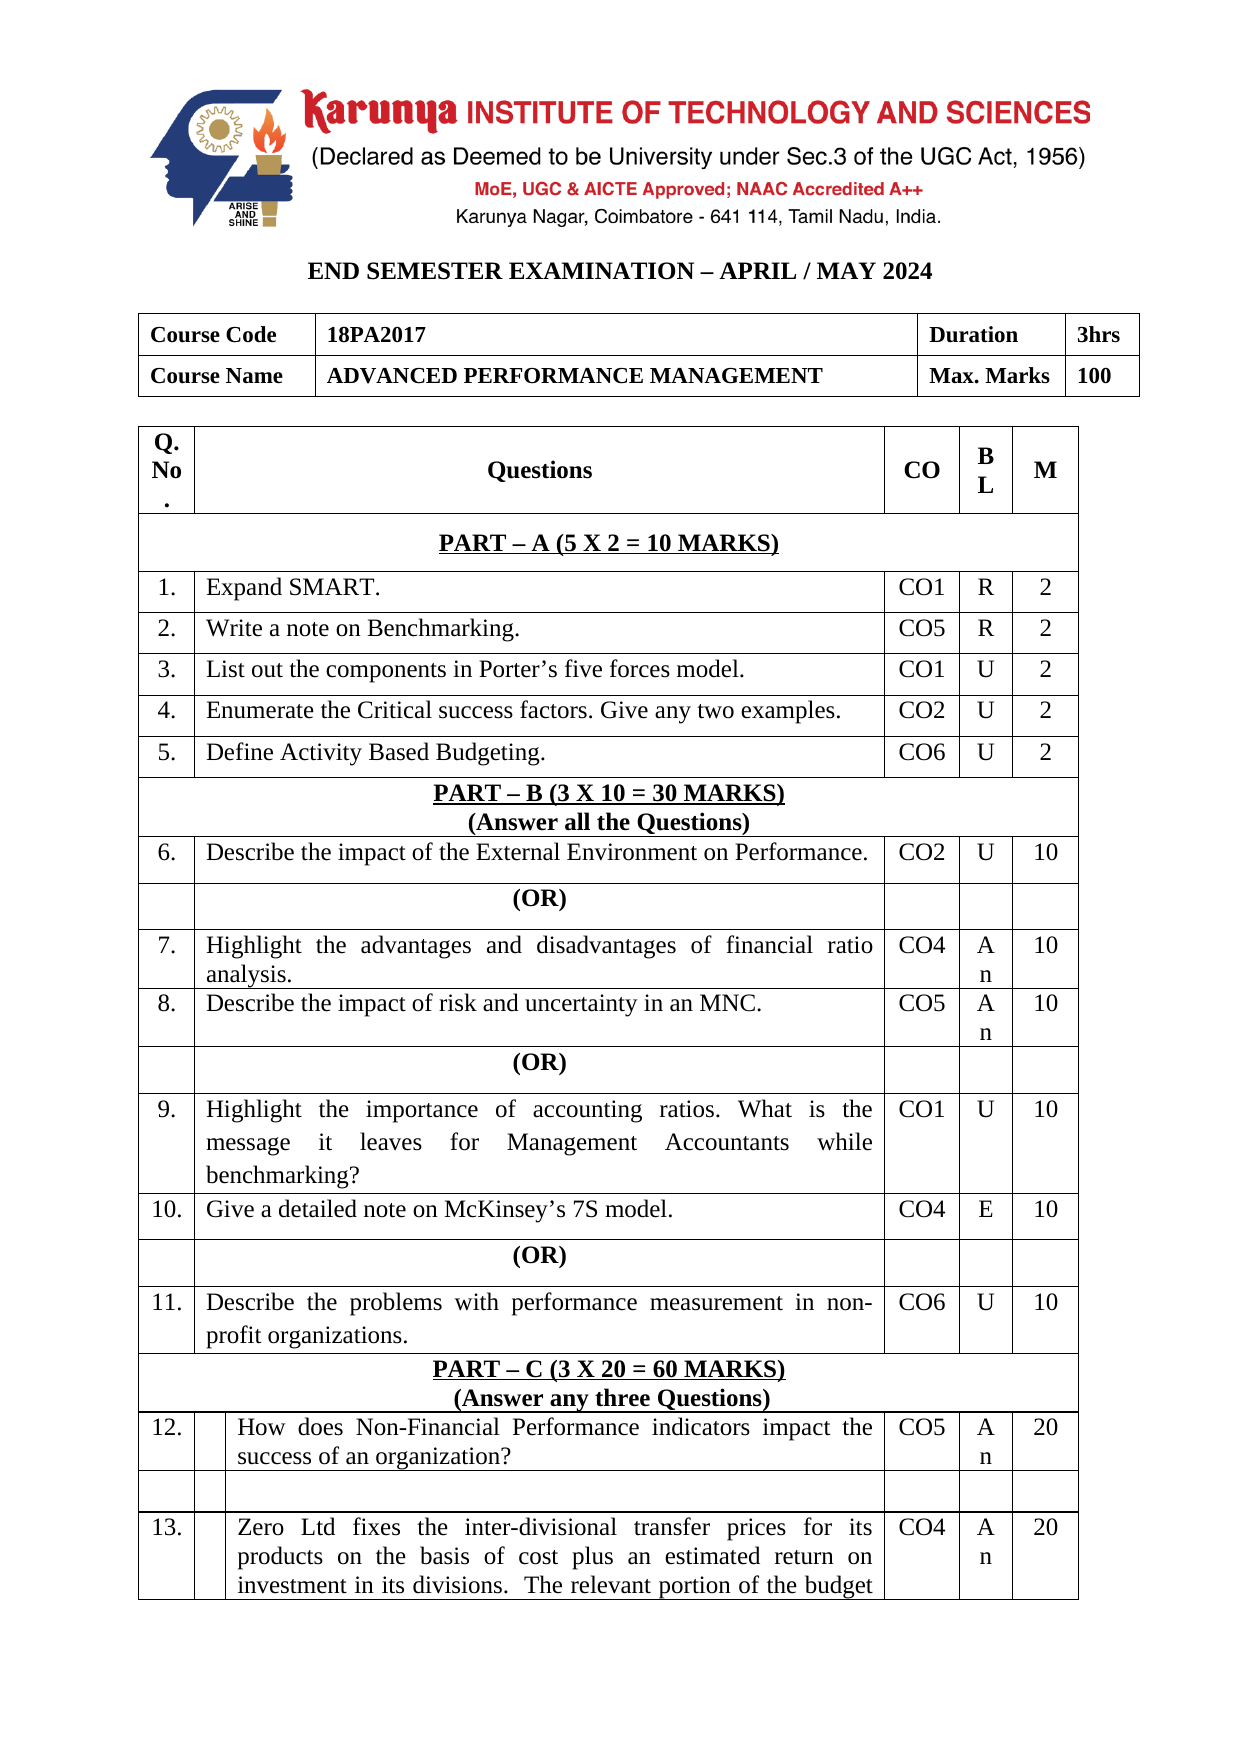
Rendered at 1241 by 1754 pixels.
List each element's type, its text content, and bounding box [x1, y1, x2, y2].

table_cell [1013, 1047, 1078, 1093]
table_cell R [960, 572, 1012, 612]
table_header BL [960, 427, 1012, 513]
table_cell Write a note on Benchmarking. [195, 613, 884, 653]
table_cell (OR) [195, 1047, 884, 1093]
table_header Q. No. [139, 427, 194, 513]
table_cell [885, 884, 959, 929]
table_header 3hrs [1066, 314, 1139, 354]
table_cell An [960, 1513, 1012, 1599]
table_header Course Code [139, 314, 315, 354]
table_cell U [960, 654, 1012, 694]
table_cell 10 [1013, 837, 1078, 882]
table_cell [195, 1471, 225, 1511]
table_cell PART – C (3 X 20 = 60 MARKS) (Answer any three Questions) [139, 1354, 1078, 1411]
table_cell [960, 884, 1012, 929]
table_cell Max. Marks [918, 356, 1065, 396]
table_cell Describe the problems with performance measurement in non-profit organizations. [195, 1287, 884, 1353]
table_cell Course Name [139, 356, 315, 396]
table_cell [139, 1471, 194, 1511]
table_cell R [960, 613, 1012, 653]
table_cell [960, 1471, 1012, 1511]
table_cell CO5 [885, 989, 959, 1046]
table_cell [139, 1047, 194, 1093]
table_cell 2 [1013, 572, 1078, 612]
table_cell ADVANCED PERFORMANCE MANAGEMENT [316, 356, 917, 396]
table_cell CO2 [885, 837, 959, 882]
table_cell 11. [139, 1287, 194, 1353]
table_cell Describe the impact of risk and uncertainty in an MNC. [195, 989, 884, 1046]
table_cell Highlight the advantages and disadvantages of financial ratio analysis. [195, 930, 884, 987]
table_cell [1013, 1240, 1078, 1286]
table_cell 10. [139, 1194, 194, 1239]
table_cell An [960, 1413, 1012, 1470]
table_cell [226, 1513, 884, 1599]
table_cell 2. [139, 613, 194, 653]
table_cell (OR) [195, 1240, 884, 1286]
table_cell 2 [1013, 737, 1078, 777]
table_cell 10 [1013, 1094, 1078, 1193]
table_cell CO4 [885, 1513, 959, 1599]
table_cell 100 [1066, 356, 1139, 396]
table_cell 8. [139, 989, 194, 1046]
table_cell Describe the impact of the External Environment on Performance. [195, 837, 884, 882]
table_cell 20 [1013, 1513, 1078, 1599]
table_cell List out the components in Porter’s five forces model. [195, 654, 884, 694]
table_cell 10 [1013, 1287, 1078, 1353]
table_cell 5. [139, 737, 194, 777]
table_cell 2 [1013, 654, 1078, 694]
table_cell CO5 [885, 613, 959, 653]
table_cell [226, 1471, 884, 1511]
table_cell E [960, 1194, 1012, 1239]
table_cell CO1 [885, 572, 959, 612]
table_cell 3. [139, 654, 194, 694]
table_cell CO6 [885, 1287, 959, 1353]
table_cell [1013, 884, 1078, 929]
table_cell 13. [139, 1513, 194, 1599]
table_cell CO1 [885, 654, 959, 694]
table_cell [139, 884, 194, 929]
table_cell [139, 1240, 194, 1286]
table_cell 10 [1013, 1194, 1078, 1239]
table_cell 6. [139, 837, 194, 882]
table_cell U [960, 696, 1012, 736]
table_cell CO2 [885, 696, 959, 736]
table_cell 12. [139, 1413, 194, 1470]
table_cell [1013, 1471, 1078, 1511]
table_cell U [960, 1287, 1012, 1353]
table_header 18PA2017 [316, 314, 917, 354]
table_cell 2 [1013, 696, 1078, 736]
table_cell U [960, 737, 1012, 777]
picture [150, 89, 1090, 227]
table_cell [195, 1513, 225, 1599]
table_cell [885, 1047, 959, 1093]
table_cell Define Activity Based Budgeting. [195, 737, 884, 777]
table_cell PART – A (5 X 2 = 10 MARKS) [139, 514, 1078, 571]
table_cell U [960, 1094, 1012, 1193]
table_cell U [960, 837, 1012, 882]
table_cell 4. [139, 696, 194, 736]
table_cell [960, 1240, 1012, 1286]
table_cell 1. [139, 572, 194, 612]
table_cell CO4 [885, 1194, 959, 1239]
table_cell An [960, 989, 1012, 1046]
table_cell PART – B (3 X 10 = 30 MARKS) (Answer all the Questions) [139, 778, 1078, 836]
table_cell Enumerate the Critical success factors. Give any two examples. [195, 696, 884, 736]
table_cell CO4 [885, 930, 959, 987]
table_cell Highlight the importance of accounting ratios. What is the message it leaves for Management Accountants while benchmarking? [195, 1094, 884, 1193]
table_cell [195, 1413, 225, 1470]
table_header CO [885, 427, 959, 513]
table_cell CO1 [885, 1094, 959, 1193]
table_cell CO6 [885, 737, 959, 777]
table_header Questions [195, 427, 884, 513]
table_cell [885, 1471, 959, 1511]
table_cell 20 [1013, 1413, 1078, 1470]
table_cell How does Non-Financial Performance indicators impact the success of an organization? [226, 1413, 884, 1470]
table_cell 9. [139, 1094, 194, 1193]
table_cell [960, 1047, 1012, 1093]
table_cell Give a detailed note on McKinsey’s 7S model. [195, 1194, 884, 1239]
table_header Duration [918, 314, 1065, 354]
table_cell (OR) [195, 884, 884, 929]
table_cell An [960, 930, 1012, 987]
text END SEMESTER EXAMINATION – APRIL / MAY 2024 [150, 256, 1090, 284]
table_cell 10 [1013, 989, 1078, 1046]
table_header M [1013, 427, 1078, 513]
table_cell [885, 1240, 959, 1286]
table_cell Expand SMART. [195, 572, 884, 612]
table_cell 2 [1013, 613, 1078, 653]
table_cell 10 [1013, 930, 1078, 987]
table_cell CO5 [885, 1413, 959, 1470]
table_cell 7. [139, 930, 194, 987]
